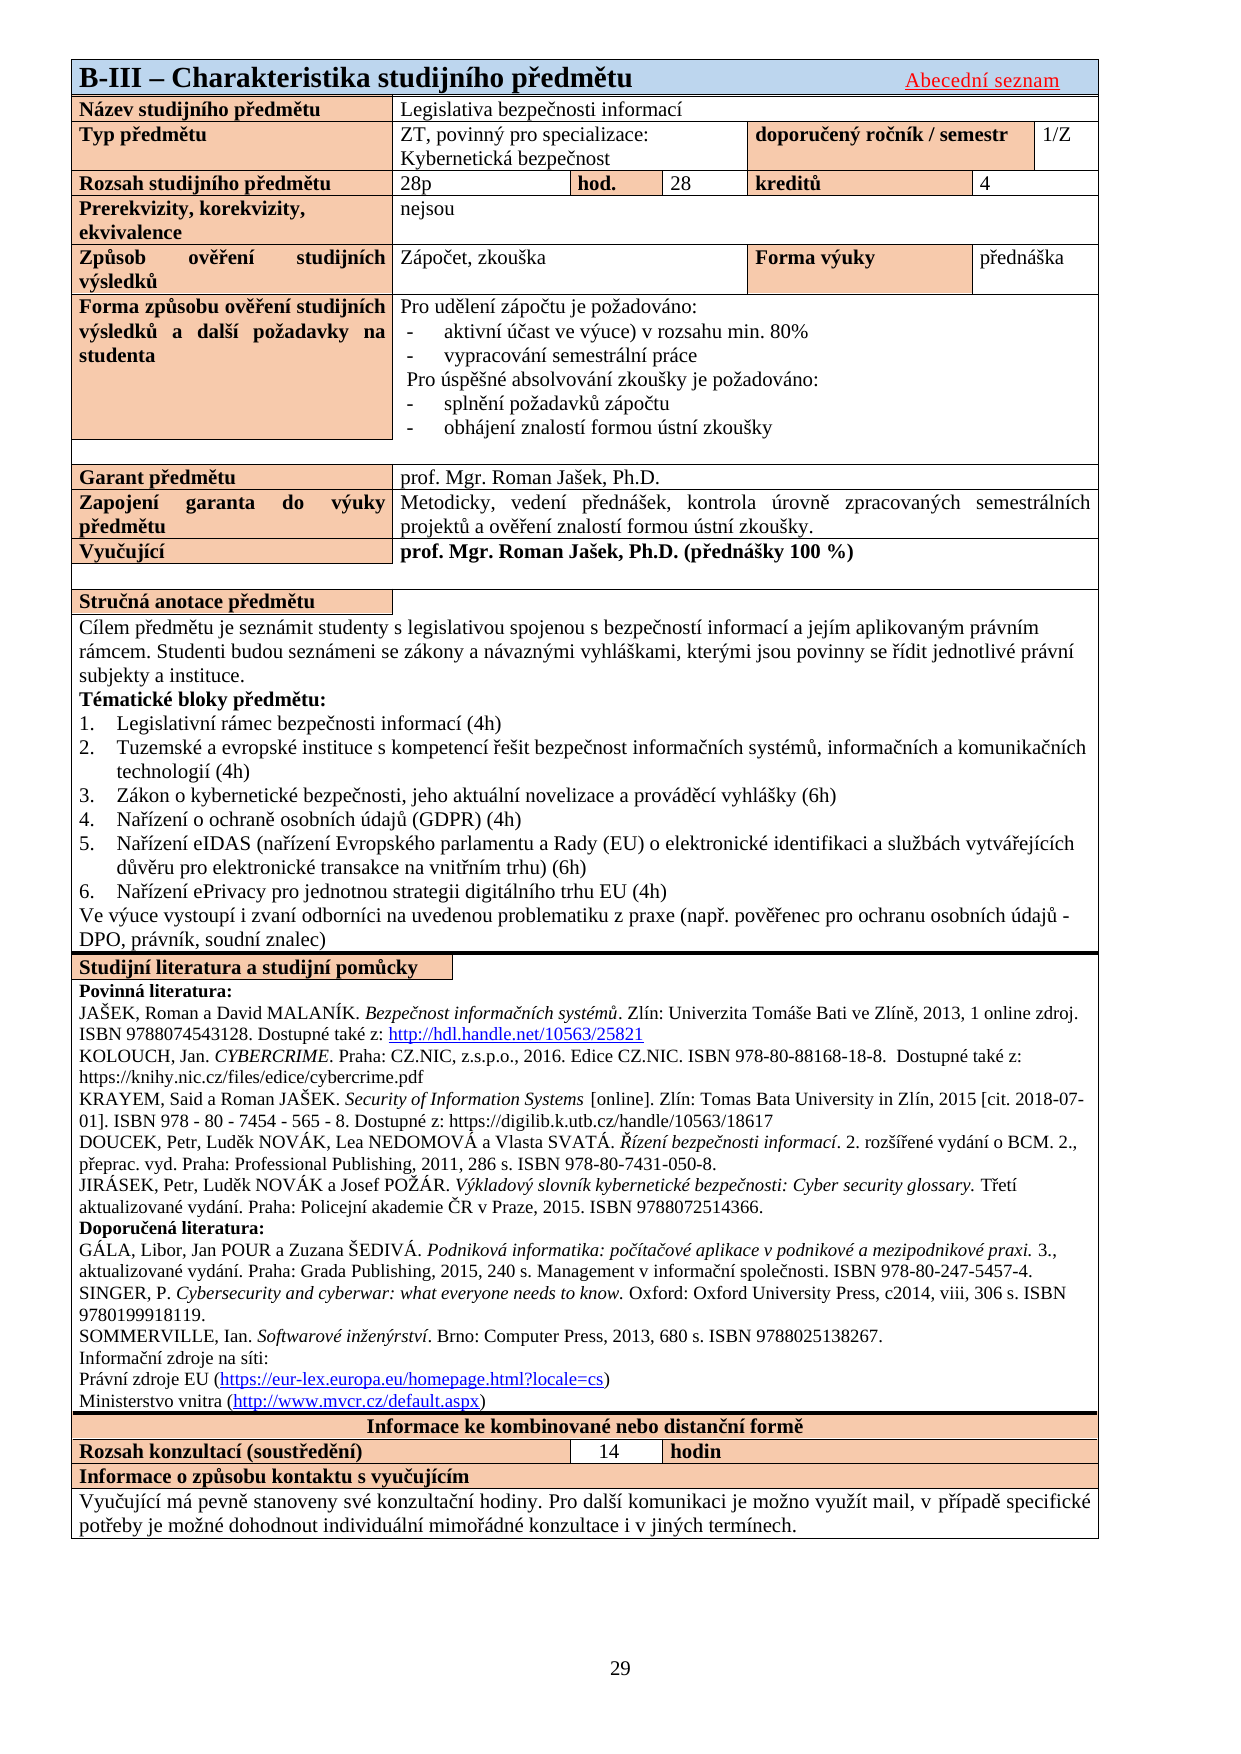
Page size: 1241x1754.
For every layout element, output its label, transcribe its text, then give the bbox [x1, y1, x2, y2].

table_cell Forma výuky [748, 245, 972, 293]
table_cell Název studijního předmětu [72, 97, 392, 121]
table_cell [453, 955, 1098, 979]
table_cell Garant předmětu [72, 465, 392, 489]
table_cell Vyučující [72, 539, 392, 563]
table_cell Zápočet, zkouška [393, 245, 747, 293]
table_cell [393, 590, 1098, 613]
table_cell 1/Z [1035, 122, 1098, 170]
table_cell 4 [973, 171, 1098, 195]
table_cell Prerekvizity, korekvizity, ekvivalence [72, 196, 392, 244]
table_cell Forma způsobu ověření studijních výsledků a další požadavky na studenta [72, 295, 392, 439]
table_cell [72, 439, 1098, 464]
table_cell Studijní literatura a studijní pomůcky [72, 955, 452, 979]
table_cell 28 [663, 171, 747, 195]
table_header B-III – Charakteristika studijního předmětu [72, 60, 1098, 94]
table_cell Cílem předmětu je seznámit studenty s legislativou spojenou s bezpečností informací a jejím aplikovaným právním rámcem. Studenti budou seznámeni se zákony a návaznými vyhláškami, kterými jsou povinny se řídit jednotlivé právní subjekty a instituce. Tématické bloky předmětu: Legislativní rámec bezpečnosti informací (4h) Tuzemské a evropské instituce s kompetencí řešit bezpečnost informačních systémů, informačních a komunikačních technologií (4h) Zákon o kybernetické bezpečnosti, jeho aktuální novelizace a prováděcí vyhlášky (6h) Nařízení o ochraně osobních údajů (GDPR) (4h) Nařízení eIDAS (nařízení Evropského parlamentu a Rady (EU) o elektronické identifikaci a službách vytvářejících důvěru pro elektronické transakce na vnitřním trhu) (6h) Nařízení ePrivacy pro jednotnou strategii digitálního trhu EU (4h) Ve výuce vystoupí i zvaní odborníci na uvedenou problematiku z praxe (např. pověřenec pro ochranu osobních údajů - DPO, právník, soudní znalec) [72, 614, 1098, 951]
table_cell 14 [571, 1440, 662, 1463]
table_cell hodin [663, 1439, 1098, 1463]
table_cell prof. Mgr. Roman Jašek, Ph.D. (přednášky 100 %) [393, 539, 1098, 563]
table_cell doporučený ročník / semestr [748, 122, 1034, 170]
table_cell ZT, povinný pro specializace: Kybernetická bezpečnost [393, 122, 747, 170]
table_cell přednáška [973, 245, 1098, 293]
table_cell Legislativa bezpečnosti informací [393, 97, 1098, 121]
table_cell Způsob ověření studijních výsledků [72, 245, 392, 293]
table_cell kreditů [748, 171, 972, 195]
table_cell Pro udělení zápočtu je požadováno: aktivní účast ve výuce) v rozsahu min. 80% vypracování semestrální práce Pro úspěšné absolvování zkoušky je požadováno: splnění požadavků zápočtu obhájení znalostí formou ústní zkoušky [393, 295, 1098, 439]
table_cell Povinná literatura: JAŠEK, Roman a David MALANÍK. Bezpečnost informačních systémů. Zlín: Univerzita Tomáše Bati ve Zlíně, 2013, 1 online zdroj. ISBN 9788074543128. Dostupné také z: http://hdl.handle.net/10563/25821 KOLOUCH, Jan. CYBERCRIME. Praha: CZ.NIC, z.s.p.o., 2016. Edice CZ.NIC. ISBN 978-80-88168-18-8. Dostupné také z: https://knihy.nic.cz/files/edice/cybercrime.pdf KRAYEM, Said a Roman JAŠEK. Security of Information Systems [online]. Zlín: Tomas Bata University in Zlín, 2015 [cit. 2018-07-01]. ISBN 978 - 80 - 7454 - 565 - 8. Dostupné z: https://digilib.k.utb.cz/handle/10563/18617 DOUCEK, Petr, Luděk NOVÁK, Lea NEDOMOVÁ a Vlasta SVATÁ. Řízení bezpečnosti informací. 2. rozšířené vydání o BCM. 2., přeprac. vyd. Praha: Professional Publishing, 2011, 286 s. ISBN 978-80-7431-050-8. JIRÁSEK, Petr, Luděk NOVÁK a Josef POŽÁR. Výkladový slovník kybernetické bezpečnosti: Cyber security glossary. Třetí aktualizované vydání. Praha: Policejní akademie ČR v Praze, 2015. ISBN 9788072514366. Doporučená literatura: GÁLA, Libor, Jan POUR a Zuzana ŠEDIVÁ. Podniková informatika: počítačové aplikace v podnikové a mezipodnikové praxi. 3., aktualizované vydání. Praha: Grada Publishing, 2015, 240 s. Management v informační společnosti. ISBN 978-80-247-5457-4. SINGER, P. Cybersecurity and cyberwar: what everyone needs to know. Oxford: Oxford University Press, c2014, viii, 306 s. ISBN 9780199918119. SOMMERVILLE, Ian. Softwarové inženýrství. Brno: Computer Press, 2013, 680 s. ISBN 9788025138267. Informační zdroje na síti: Právní zdroje EU (https://eur-lex.europa.eu/homepage.html?locale=cs) Ministerstvo vnitra (http://www.mvcr.cz/default.aspx) [72, 979, 1098, 1411]
table_cell Typ předmětu [72, 122, 392, 170]
table_cell prof. Mgr. Roman Jašek, Ph.D. [393, 465, 1098, 489]
table_cell Informace o způsobu kontaktu s vyučujícím [72, 1464, 1098, 1488]
table_cell Rozsah konzultací (soustředění) [72, 1440, 570, 1463]
table_cell Metodicky, vedení přednášek, kontrola úrovně zpracovaných semestrálních projektů a ověření znalostí formou ústní zkoušky. [393, 490, 1098, 538]
table_cell Zapojení garanta do výuky předmětu [72, 490, 392, 538]
table_cell Stručná anotace předmětu [72, 590, 392, 613]
table_cell 28p [393, 171, 570, 195]
table_cell [72, 563, 1098, 588]
table_cell nejsou [393, 196, 1098, 244]
table_cell Informace ke kombinované nebo distanční formě [72, 1411, 1098, 1438]
table_cell hod. [571, 171, 662, 195]
table_cell Rozsah studijního předmětu [72, 171, 392, 195]
table_cell Vyučující má pevně stanoveny své konzultační hodiny. Pro další komunikaci je možno využít mail, v případě specifické potřeby je možné dohodnout individuální mimořádné konzultace i v jiných termínech. [72, 1489, 1098, 1537]
